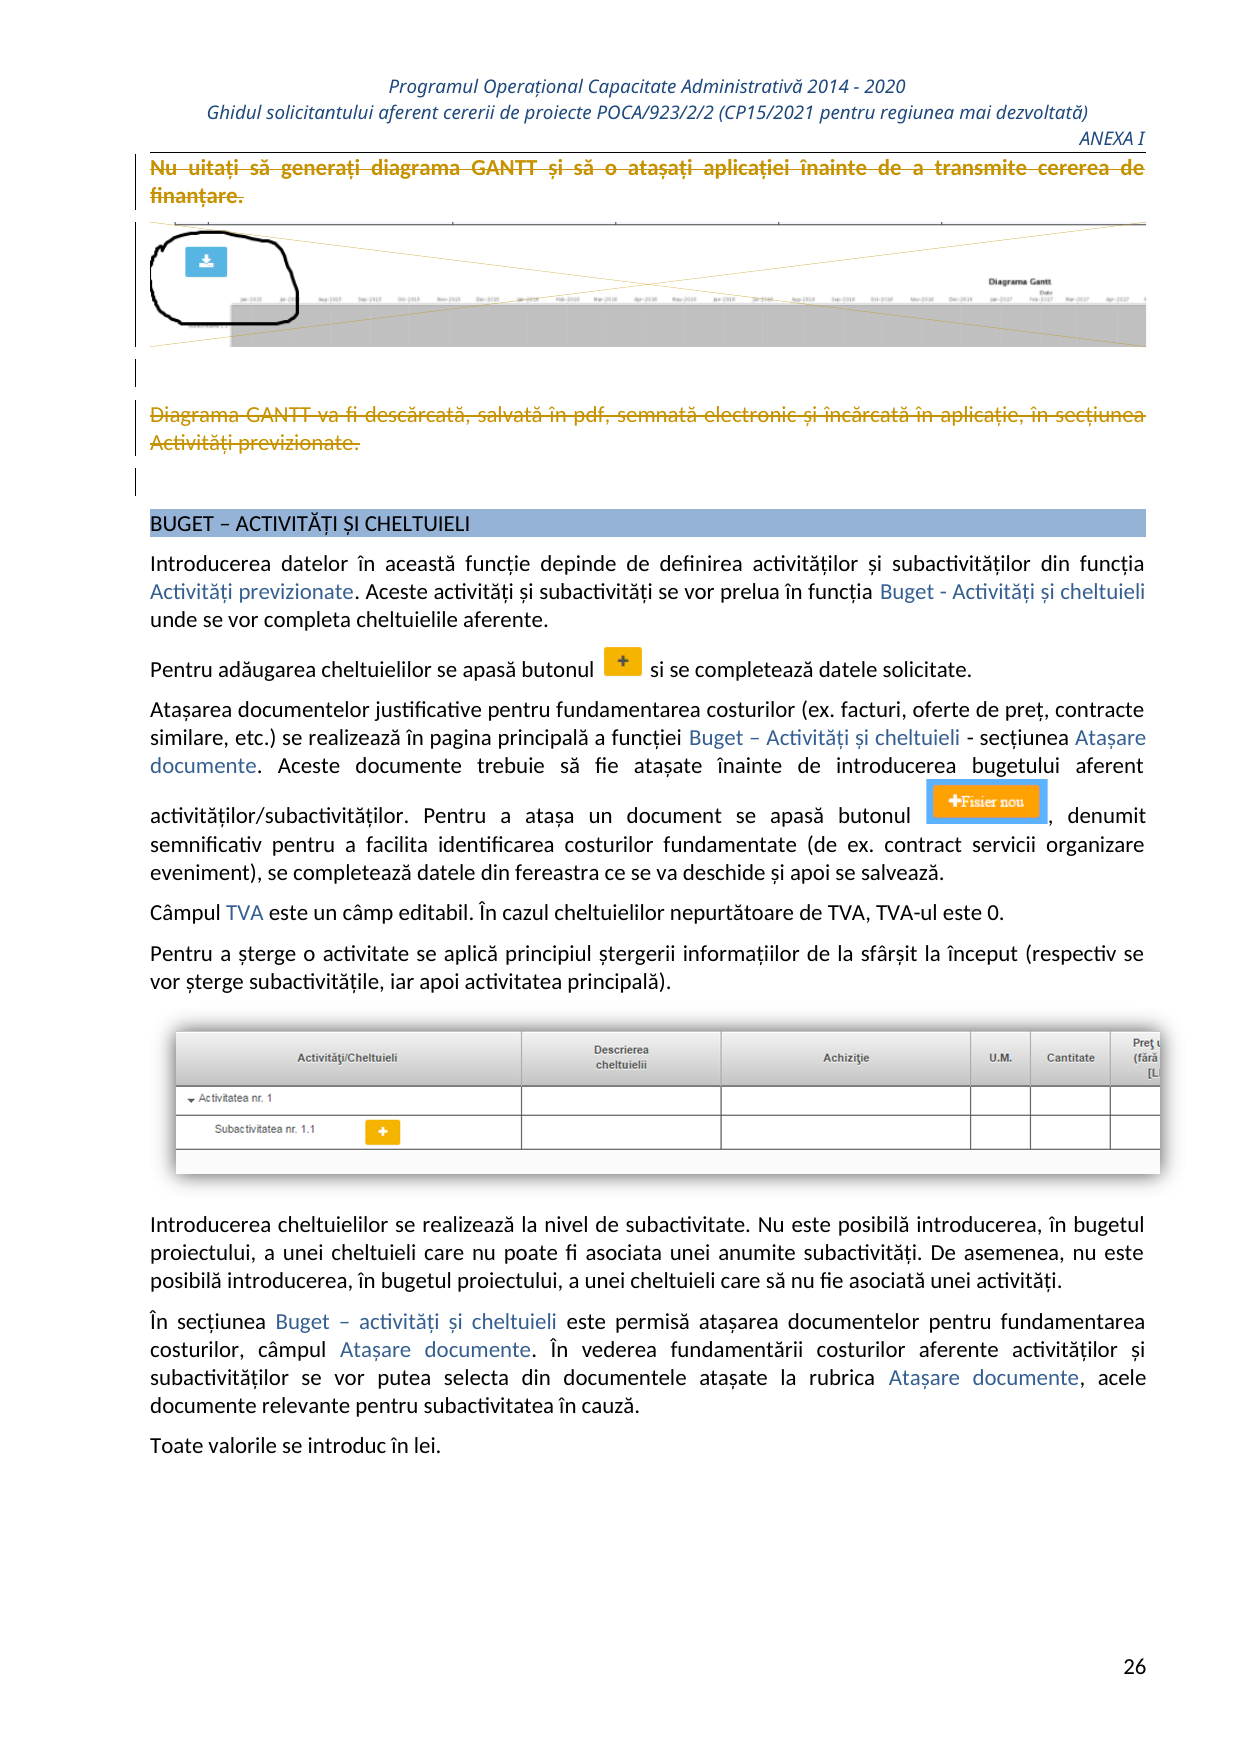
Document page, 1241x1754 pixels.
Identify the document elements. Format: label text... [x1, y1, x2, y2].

text Atașarea documentelor justificative pentru fundamentarea costurilor (ex. facturi, oferte de preț, contracte similare, etc.) se realizează în pagina principală a funcției Buget – Activități și cheltuieli - secțiunea Atașare documente. Aceste documente trebuie să fie atașate înainte de introducerea bugetului aferent activităților/subactivităților. Pentru a atașa un document se apasă butonul , denumit semnificativ pentru a facilita identificarea costurilor fundamentate (de ex. contract servicii organizare eveniment), se completează datele din fereastra ce se va deschide și apoi se salvează. [150, 696, 1146, 886]
picture [157, 285, 1140, 347]
text Câmpul TVA este un câmp editabil. În cazul cheltuielilor nepurtătoare de TVA, TVA-ul este 0. [150, 898, 1146, 926]
text Introducerea cheltuielilor se realizează la nivel de subactivitate. Nu este posibilă introducerea, în bugetul proiectului, a unei cheltuieli care nu poate fi asociata unei anumite subactivități. De asemenea, nu este posibilă introducerea, în bugetul proiectului, a unei cheltuieli care să nu fie asociată unei activități. [150, 1210, 1146, 1294]
picture [159, 222, 1138, 284]
text Pentru adăugarea cheltuielilor se apasă butonul si se completează datele solicitate. [150, 646, 1146, 683]
picture [150, 223, 642, 346]
text Introducerea datelor în această funcție depinde de definirea activităților și subactivităților din funcția Activități previzionate. Aceste activități și subactivități se vor prelua în funcția Buget - Activități și cheltuieli unde se vor completa cheltuielile aferente. [150, 549, 1146, 633]
text BUGET – ACTIVITĂȚI ȘI CHELTUIELI [150, 509, 1146, 537]
picture [926, 779, 1048, 824]
text Toate valorile se introduc în lei. [150, 1431, 1146, 1459]
text Pentru a șterge o activitate se aplică principiul ștergerii informațiilor de la sfârșit la început (respectiv se vor șterge subactivitățile, iar apoi activitatea principală). [150, 939, 1146, 995]
picture [600, 646, 645, 678]
picture [150, 1007, 1186, 1198]
picture [654, 223, 1147, 346]
text În secțiunea Buget – activități și cheltuieli este permisă atașarea documentelor pentru fundamentarea costurilor, câmpul Atașare documente. În vederea fundamentării costurilor aferente activităților și subactivităților se vor putea selecta din documentele atașate la rubrica Atașare documente, acele documente relevante pentru subactivitatea în cauză. [150, 1307, 1146, 1419]
